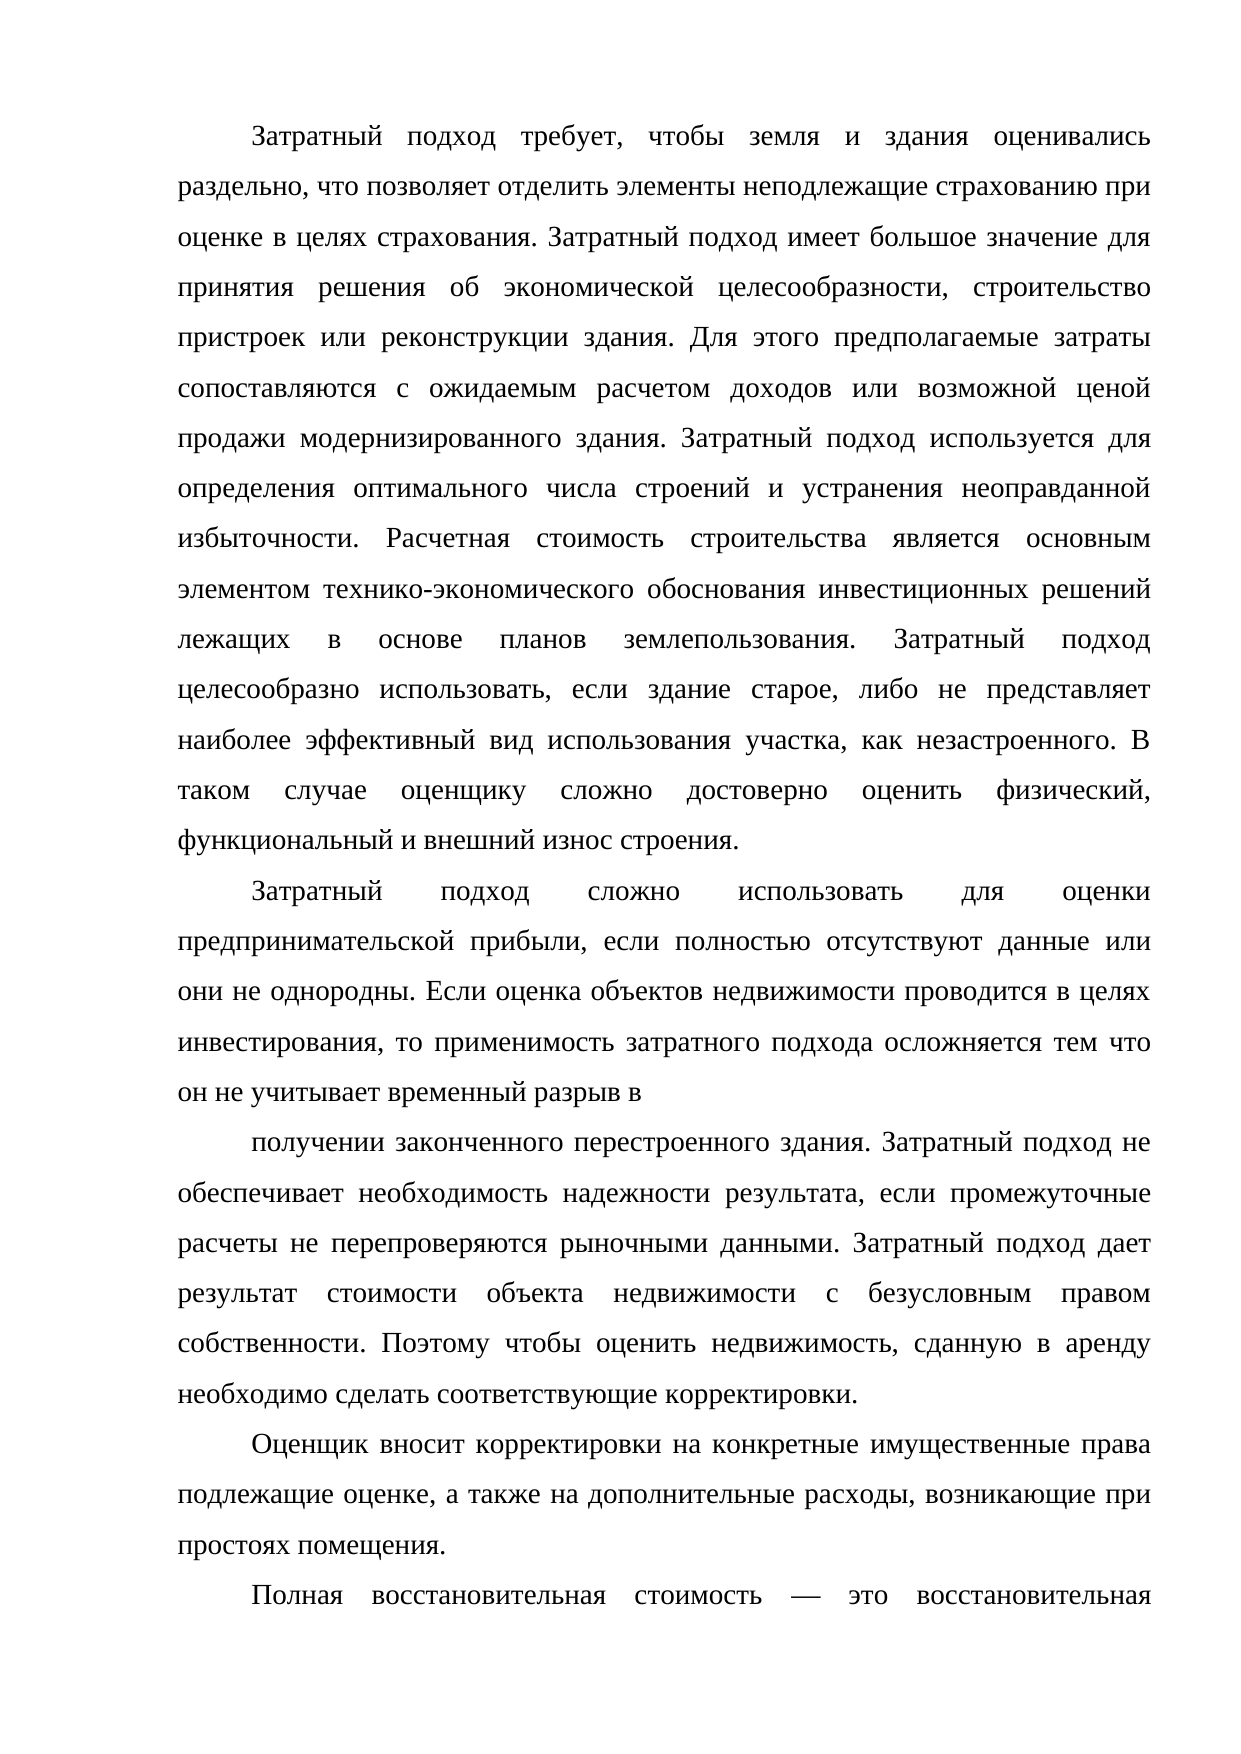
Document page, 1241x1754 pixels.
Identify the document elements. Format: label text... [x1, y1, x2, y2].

text получении законченного перестроенного здания. Затратный подход не обеспечивает необходимость надежности результата, если промежуточные расчеты не перепроверяются рыночными данными. Затратный подход дает результат стоимости объекта недвижимости с безусловным правом собственности. Поэтому чтобы оценить недвижимость, сданную в аренду необходимо сделать соответствующие корректировки. [177, 1124, 1152, 1409]
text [177, 1577, 1152, 1611]
text Оценщик вносит корректировки на конкретные имущественные права подлежащие оценке, а также на дополнительные расходы, возникающие при простоях помещения. [177, 1426, 1152, 1560]
text Затратный подход требует, чтобы земля и здания оценивались раздельно, что позволяет отделить элементы неподлежащие страхованию при оценке в целях страхования. Затратный подход имеет большое значение для принятия решения об экономической целесообразности, строительство пристроек или реконструкции здания. Для этого предполагаемые затраты сопоставляются с ожидаемым расчетом доходов или возможной ценой продажи модернизированного здания. Затратный подход используется для определения оптимального числа строений и устранения неоправданной избыточности. Расчетная стоимость строительства является основным элементом технико-экономического обоснования инвестиционных решений лежащих в основе планов землепользования. Затратный подход целесообразно использовать, если здание старое, либо не представляет наиболее эффективный вид использования участка, как незастроенного. В таком случае оценщику сложно достоверно оценить физический, функциональный и внешний износ строения. [177, 118, 1152, 856]
text Затратный подход сложно использовать для оценки предпринимательской прибыли, если полностью отсутствуют данные или они не однородны. Если оценка объектов недвижимости проводится в целях инвестирования, то применимость затратного подхода осложняется тем что он не учитывает временный разрыв в [177, 873, 1152, 1108]
